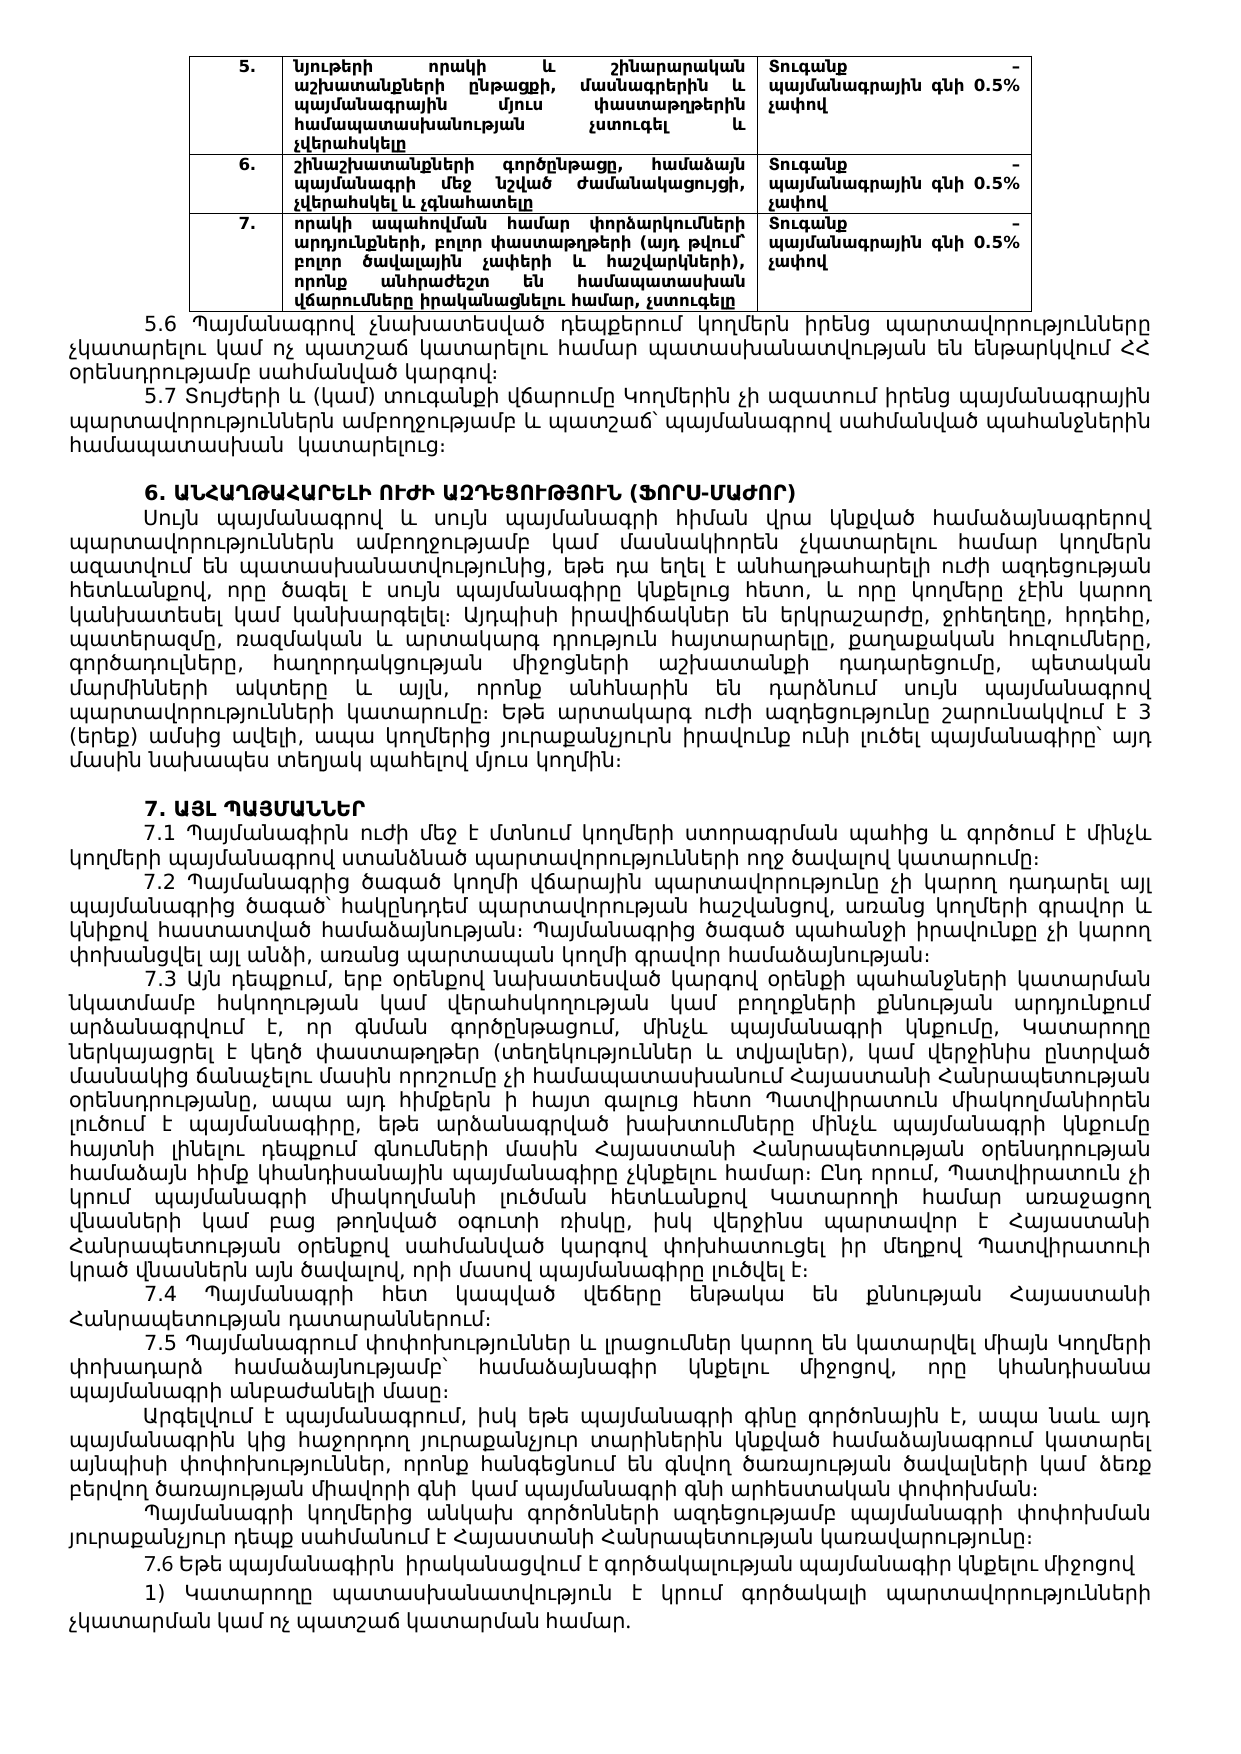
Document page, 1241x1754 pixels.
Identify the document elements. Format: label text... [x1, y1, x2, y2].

text 7. ԱՅԼ ՊԱՅՄԱՆՆԵՐ [69, 797, 1152, 821]
table_cell շինաշխատանքների գործընթացը, համաձայն պայմանագրի մեջ նշված ժամանակացույցի, չվերահսկել և չգնահատելը [283, 155, 757, 213]
text Արգելվում է պայմանագրում, իսկ եթե պայմանագրի գինը գործոնային է, ապա նաև այդ պայմանագրին կից հաջորդող յուրաքանչյուր տարիներին կնքված համաձայնագրում կատարել այնպիսի փոփոխություններ, որոնք հանգեցնում են գնվող ծառայության ծավալների կամ ձեռք բերվող ծառայության միավորի գնի կամ պայմանագրի գնի արհեստական փոփոխման։ [69, 1404, 1152, 1501]
text 7.1 Պայմանագիրն ուժի մեջ է մտնում կողմերի ստորագրման պահից և գործում է մինչև կողմերի պայմանագրով ստանձնած պարտավորությունների ողջ ծավալով կատարումը։ [69, 821, 1152, 870]
table_cell Տուգանք – պայմանագրային գնի 0.5% չափով [758, 214, 1031, 311]
table_cell [190, 155, 282, 213]
text Պայմանագրի կողմերից անկախ գործոնների ազդեցությամբ պայմանագրի փոփոխման յուրաքանչյուր դեպք սահմանում է Հայաստանի Հանրապետության կառավարությունը։ [69, 1501, 1152, 1549]
text 6. ԱՆՀԱՂԹԱՀԱՐԵԼԻ ՈՒԺԻ ԱԶԴԵՑՈՒԹՅՈՒՆ (ՖՈՐՍ-ՄԱԺՈՐ) [69, 481, 1152, 506]
text 7.5 Պայմանագրում փոփոխություններ և լրացումներ կարող են կատարվել միայն Կողմերի փոխադարձ համաձայնությամբ՝ համաձայնագիր կնքելու միջոցով, որը կհանդիսանա պայմանագրի անբաժանելի մասը։ [69, 1331, 1152, 1404]
text 1) Կատարողը պատասխանատվություն է կրում գործակալի պարտավորությունների չկատարման կամ ոչ պատշաճ կատարման համար. [69, 1578, 1152, 1635]
table_cell Տուգանք – պայմանագրային գնի 0.5% չափով [758, 155, 1031, 213]
table_cell նյութերի որակի և շինարարական աշխատանքների ընթացքի, մասնագրերին և պայմանագրային մյուս փաստաթղթերին համապատասխանության չստուգել և չվերահսկելը [283, 57, 757, 153]
text 7.3 Այն դեպքում, երբ օրենքով նախատեսված կարգով օրենքի պահանջների կատարման նկատմամբ հսկողության կամ վերահսկողության կամ բողոքների քննության արդյունքում արձանագրվում է, որ գնման գործընթացում, մինչև պայմանագրի կնքումը, Կատարողը ներկայացրել է կեղծ փաստաթղթեր (տեղեկություններ և տվյալներ), կամ վերջինիս ընտրված մասնակից ճանաչելու մասին որոշումը չի համապատասխանում Հայաստանի Հանրապետության օրենսդրությանը, ապա այդ հիմքերն ի հայտ գալուց հետո Պատվիրատուն միակողմանիորեն լուծում է պայմանագիրը, եթե արձանագրված խախտումները մինչև պայմանագրի կնքումը հայտնի լինելու դեպքում գնումների մասին Հայաստանի Հանրապետության օրենսդրության համաձայն հիմք կհանդիսանային պայմանագիրը չկնքելու համար։ Ընդ որում, Պատվիրատուն չի կրում պայմանագրի միակողմանի լուծման հետևանքով Կատարողի համար առաջացող վնասների կամ բաց թողնված օգուտի ռիսկը, իսկ վերջինս պարտավոր է Հայաստանի Հանրապետության օրենքով սահմանված կարգով փոխհատուցել իր մեղքով Պատվիրատուի կրած վնասներն այն ծավալով, որի մասով պայմանագիրը լուծվել է։ [69, 967, 1152, 1282]
text 7.4 Պայմանագրի հետ կապված վեճերը ենթակա են քննության Հայաստանի Հանրապետության դատարաններում։ [69, 1282, 1152, 1331]
table_cell որակի ապահովման համար փորձարկումների արդյունքների, բոլոր փաստաթղթերի (այդ թվում՝ բոլոր ծավալային չափերի և հաշվարկների), որոնք անհրաժեշտ են համապատասխան վճարումները իրականացնելու համար, չստուգելը [283, 214, 757, 311]
table_cell [190, 214, 282, 311]
text 7.6 Եթե պայմանագիրն իրականացվում է գործակալության պայմանագիր կնքելու միջոցով [69, 1549, 1152, 1578]
text 7.2 Պայմանագրից ծագած կողմի վճարային պարտավորությունը չի կարող դադարել այլ պայմանագրից ծագած՝ հակընդդեմ պարտավորության հաշվանցով, առանց կողմերի գրավոր և կնիքով հաստատված համաձայնության։ Պայմանագրից ծագած պահանջի իրավունքը չի կարող փոխանցվել այլ անձի, առանց պարտապան կողմի գրավոր համաձայնության։ [69, 870, 1152, 967]
table_cell [190, 57, 282, 153]
text Սույն պայմանագրով և սույն պայմանագրի հիման վրա կնքված համաձայնագրերով պարտավորություններն ամբողջությամբ կամ մասնակիորեն չկատարելու համար կողմերն ազատվում են պատասխանատվությունից, եթե դա եղել է անհաղթահարելի ուժի ազդեցության հետևանքով, որը ծագել է սույն պայմանագիրը կնքելուց հետո, և որը կողմերը չէին կարող կանխատեսել կամ կանխարգելել։ Այդպիսի իրավիճակներ են երկրաշարժը, ջրհեղեղը, հրդեհը, պատերազմը, ռազմական և արտակարգ դրություն հայտարարելը, քաղաքական հուզումները, գործադուլները, հաղորդակցության միջոցների աշխատանքի դադարեցումը, պետական մարմինների ակտերը և այլն, որոնք անհնարին են դարձնում սույն պայմանագրով պարտավորությունների կատարումը։ Եթե արտակարգ ուժի ազդեցությունը շարունակվում է 3 (երեք) ամսից ավելի, ապա կողմերից յուրաքանչյուրն իրավունք ունի լուծել պայմանագիրը՝ այդ մասին նախապես տեղյակ պահելով մյուս կողմին։ [69, 506, 1152, 773]
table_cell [758, 57, 1031, 153]
text 5.6 Պայմանագրով չնախատեսված դեպքերում կողմերն իրենց պարտավորությունները չկատարելու կամ ոչ պատշաճ կատարելու համար պատասխանատվության են ենթարկվում ՀՀ օրենսդրությամբ սահմանված կարգով։ [69, 312, 1152, 384]
text 5.7 Տույժերի և (կամ) տուգանքի վճարումը Կողմերին չի ազատում իրենց պայմանագրային պարտավորություններն ամբողջությամբ և պատշաճ՝ պայմանագրով սահմանված պահանջներին համապատասխան կատարելուց։ [69, 384, 1152, 457]
